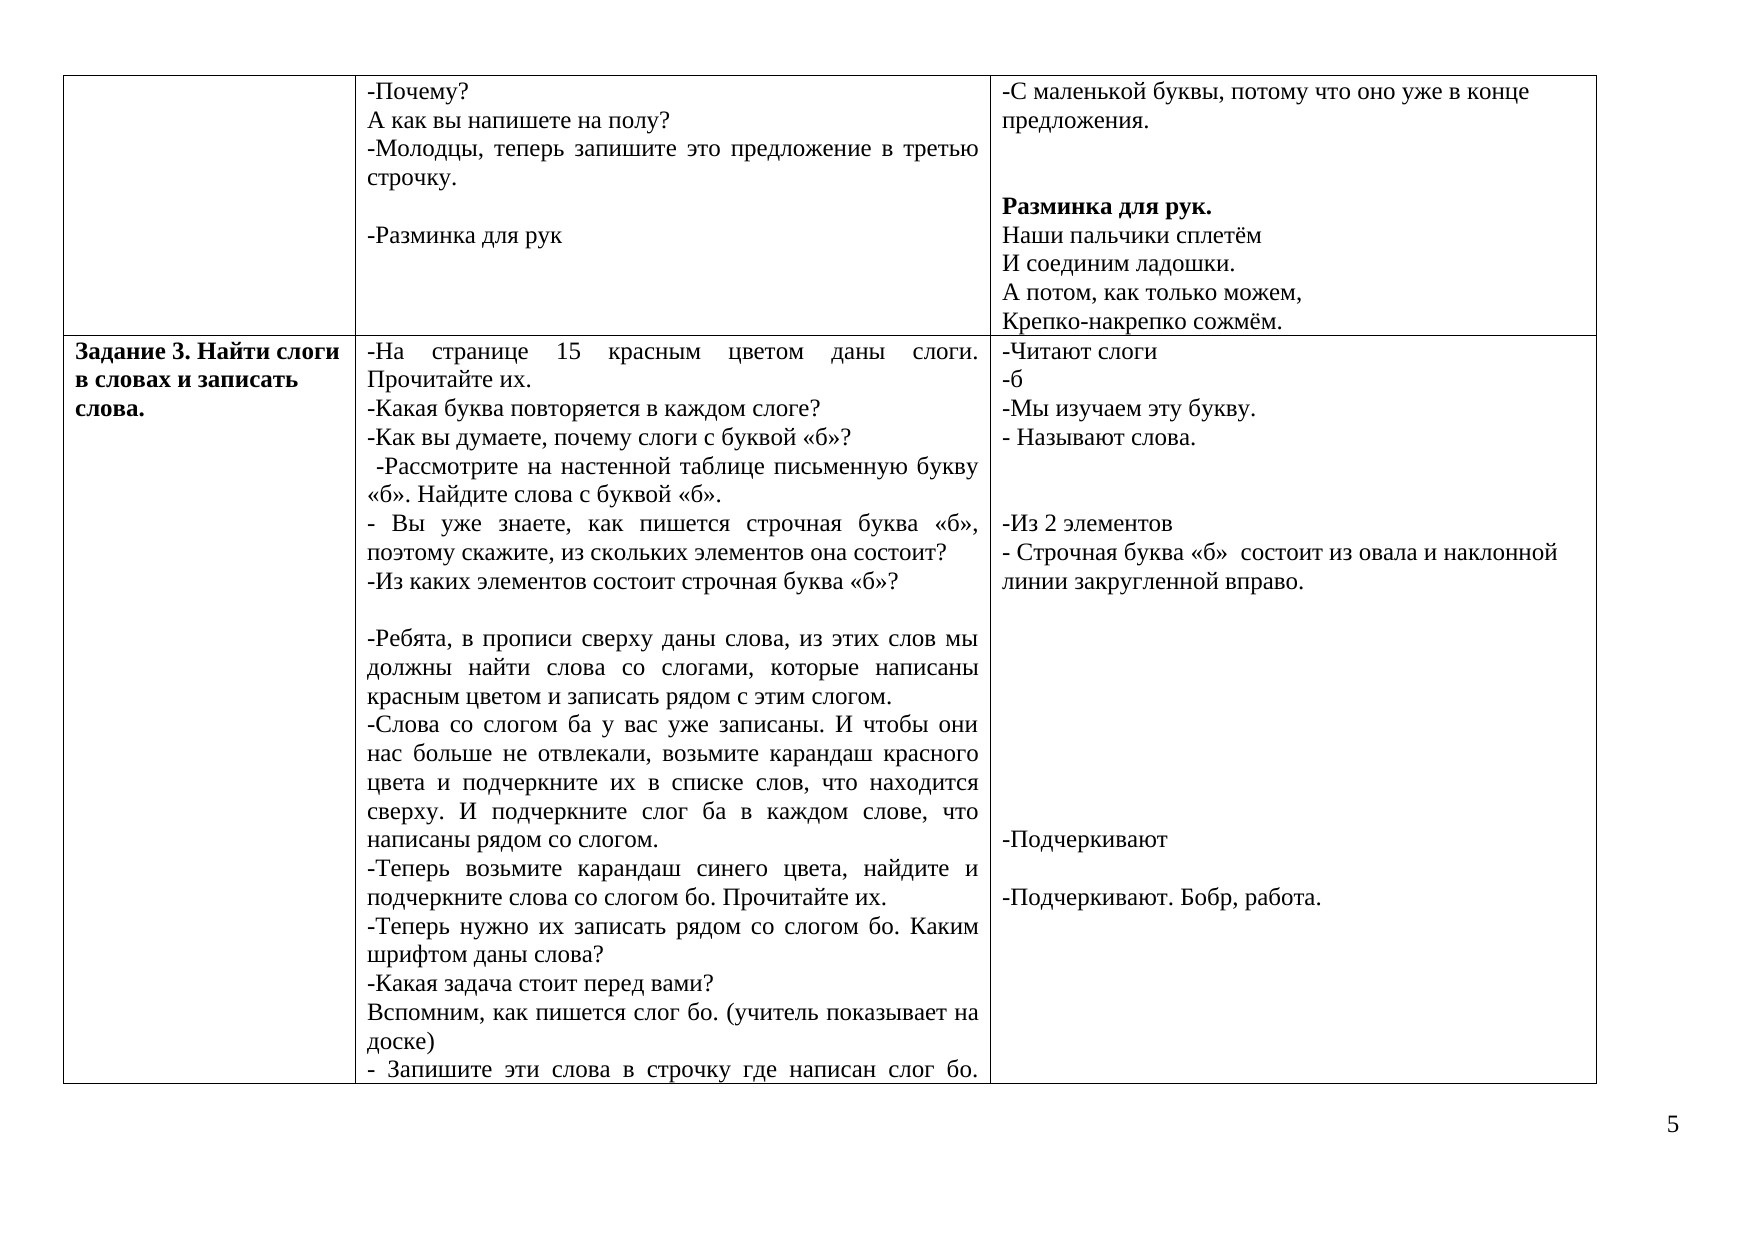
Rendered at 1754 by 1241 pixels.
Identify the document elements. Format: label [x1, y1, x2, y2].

table_cell [991, 76, 1596, 335]
table_cell [356, 336, 990, 1083]
table_cell [64, 76, 355, 335]
table_cell [356, 76, 990, 335]
table_cell [991, 336, 1596, 1083]
table_cell [64, 336, 355, 1083]
